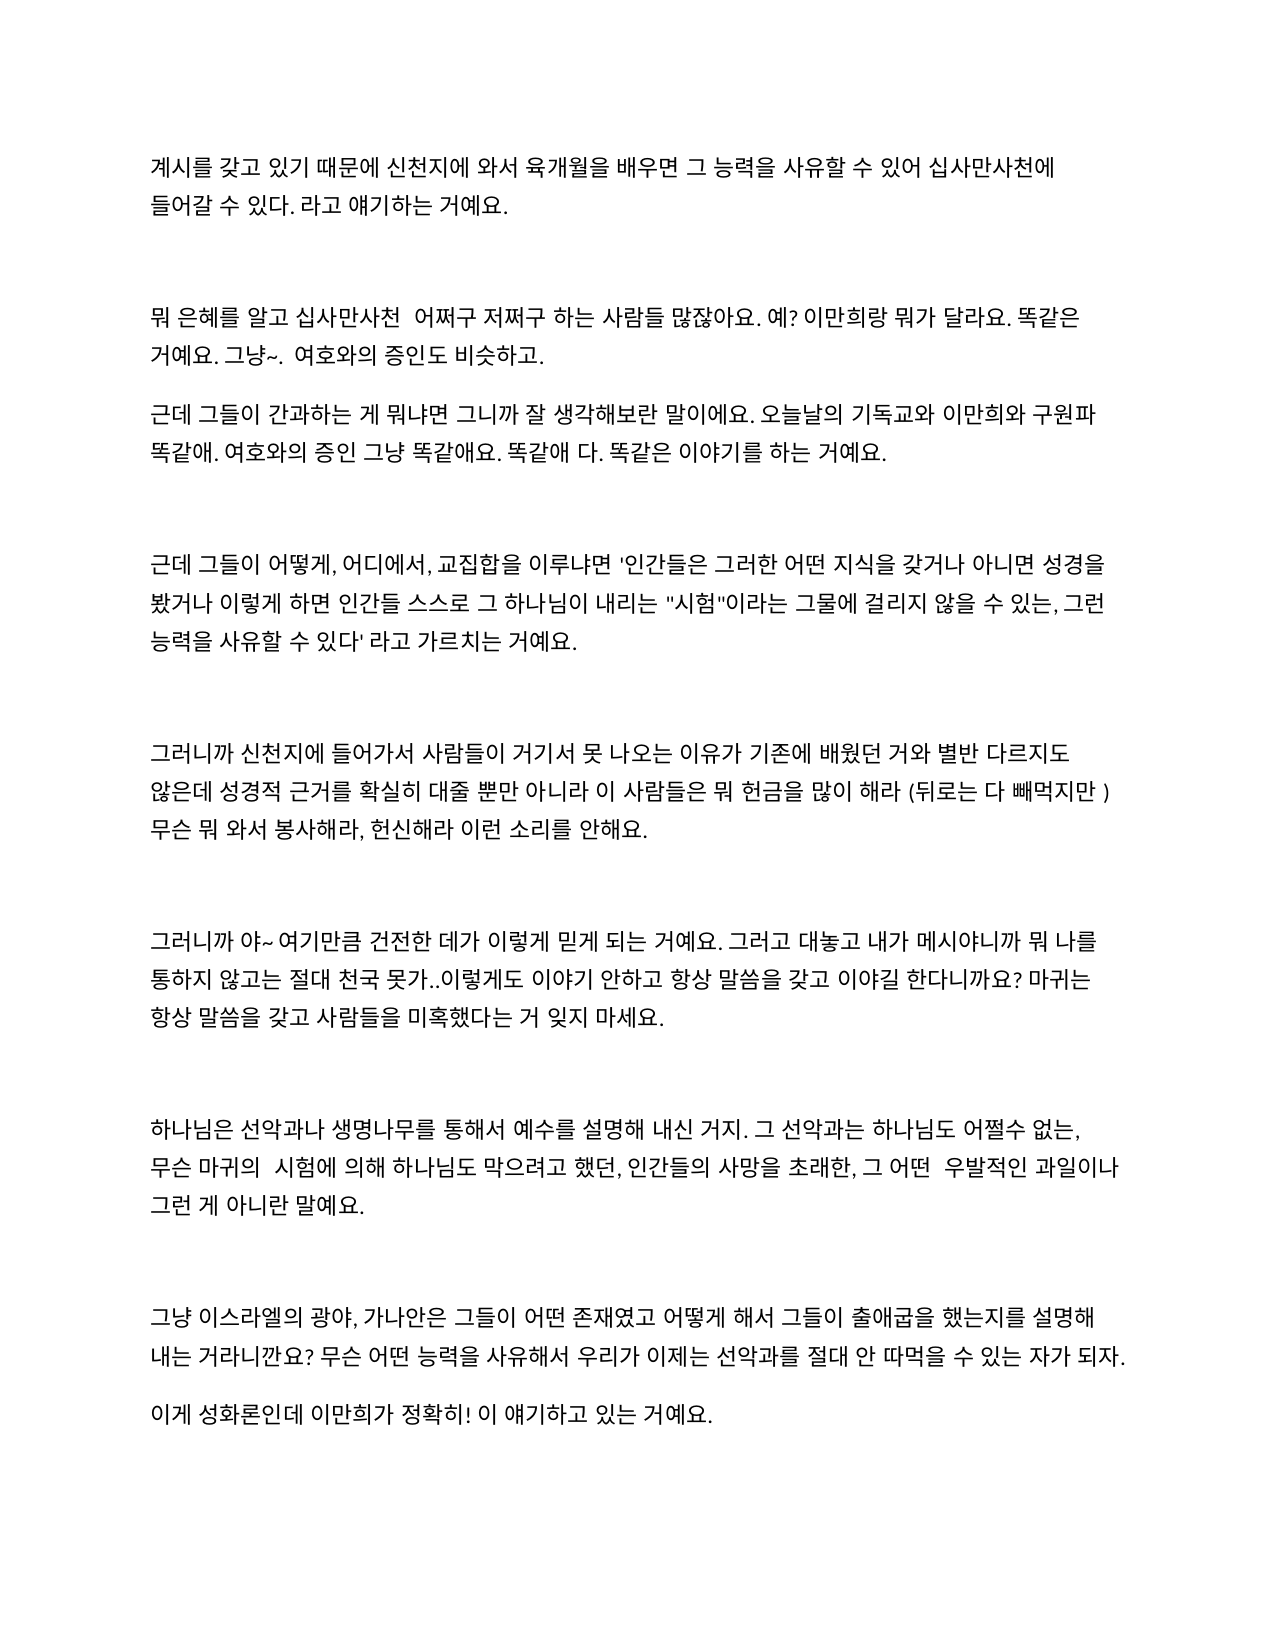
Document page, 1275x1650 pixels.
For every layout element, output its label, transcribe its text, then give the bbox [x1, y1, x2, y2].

text 이게 성화론인데 이만희가 정확히! 이 얘기하고 있는 거예요. [150, 1397, 1125, 1431]
text 뭐 은혜를 알고 십사만사천 어쩌구 저쩌구 하는 사람들 많잖아요. 예? 이만희랑 뭐가 달라요. 똑같은 거예요. 그냥~. 여호와의 증인도 비슷하고. [150, 300, 1125, 371]
text 그러니까 야~ 여기만큼 건전한 데가 이렇게 믿게 되는 거예요. 그러고 대놓고 내가 메시야니까 뭐 나를 통하지 않고는 절대 천국 못가..이렇게도 이야기 안하고 항상 말씀을 갖고 이야길 한다니까요? 마귀는 항상 말씀을 갖고 사람들을 미혹했다는 거 잊지 마세요. [150, 924, 1125, 1033]
text 하나님은 선악과나 생명나무를 통해서 예수를 설명해 내신 거지. 그 선악과는 하나님도 어쩔수 없는, 무슨 마귀의 시험에 의해 하나님도 막으려고 했던, 인간들의 사망을 초래한, 그 어떤 우발적인 과일이나 그런 게 아니란 말예요. [150, 1112, 1125, 1221]
text 근데 그들이 간과하는 게 뭐냐면 그니까 잘 생각해보란 말이에요. 오늘날의 기독교와 이만희와 구원파 똑같애. 여호와의 증인 그냥 똑같애요. 똑같애 다. 똑같은 이야기를 하는 거예요. [150, 397, 1125, 468]
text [150, 150, 1125, 221]
text 근데 그들이 어떻게, 어디에서, 교집합을 이루냐면 '인간들은 그러한 어떤 지식을 갖거나 아니면 성경을 봤거나 이렇게 하면 인간들 스스로 그 하나님이 내리는 "시험"이라는 그물에 걸리지 않을 수 있는, 그런 능력을 사유할 수 있다' 라고 가르치는 거예요. [150, 547, 1125, 657]
text 그냥 이스라엘의 광야, 가나안은 그들이 어떤 존재였고 어떻게 해서 그들이 출애굽을 했는지를 설명해 내는 거라니깐요? 무슨 어떤 능력을 사유해서 우리가 이제는 선악과를 절대 안 따먹을 수 있는 자가 되자. [150, 1300, 1125, 1372]
text 그러니까 신천지에 들어가서 사람들이 거기서 못 나오는 이유가 기존에 배웠던 거와 별반 다르지도 않은데 성경적 근거를 확실히 대줄 뿐만 아니라 이 사람들은 뭐 헌금을 많이 해라 (뒤로는 다 빼먹지만 ) 무슨 뭐 와서 봉사해라, 헌신해라 이런 소리를 안해요. [150, 736, 1125, 845]
